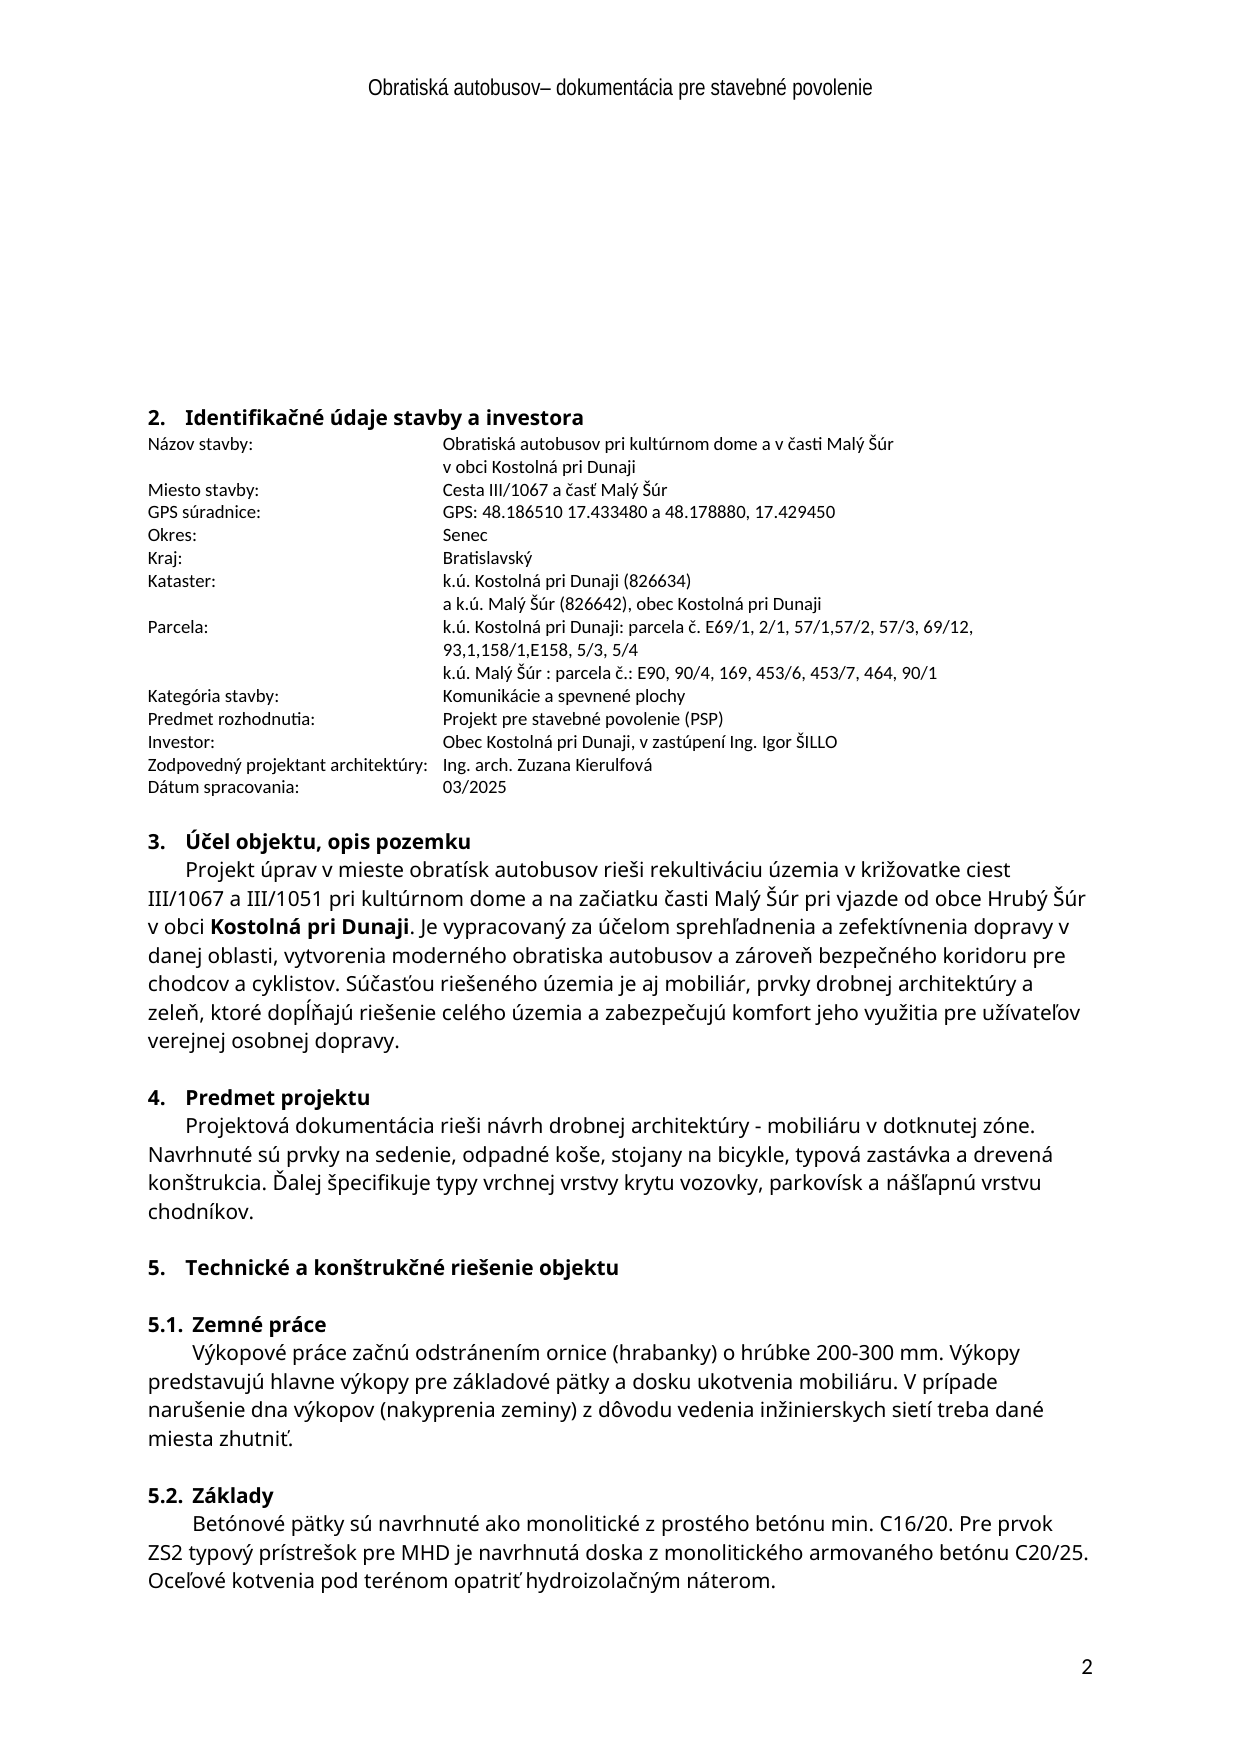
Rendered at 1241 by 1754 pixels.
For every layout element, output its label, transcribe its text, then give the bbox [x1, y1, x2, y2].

text GPS súradnice: GPS: 48.186510 17.433480 a 48.178880, 17.429450 [148, 501, 1093, 524]
text Okres: Senec [148, 524, 1093, 547]
text Kataster: k.ú. Kostolná pri Dunaji (826634) [148, 569, 1093, 592]
subtitle Identifikačné údaje stavby a investora [148, 403, 1093, 432]
text a k.ú. Malý Šúr (826642), obec Kostolná pri Dunaji [369, 592, 1093, 615]
text Parcela: k.ú. Kostolná pri Dunaji: parcela č. E69/1, 2/1, 57/1,57/2, 57/3, 69/12, 93,1,158/1,E158, 5/3, 5/4 [148, 615, 1093, 661]
subtitle Základy [148, 1481, 1093, 1509]
text v obci Kostolná pri Dunaji [369, 455, 1093, 478]
text Betónové pätky sú navrhnuté ako monolitické z prostého betónu min. C16/20. Pre prvok ZS2 typový prístrešok pre MHD je navrhnutá doska z monolitického armovaného betónu C20/25. Oceľové kotvenia pod terénom opatriť hydroizolačným náterom. [148, 1509, 1093, 1594]
subtitle Predmet projektu [148, 1083, 1093, 1111]
subtitle Technické a konštrukčné riešenie objektu [148, 1253, 1093, 1282]
text Zodpovedný projektant architektúry: Ing. arch. Zuzana Kierulfová [148, 753, 1093, 776]
text Názov stavby: Obratiská autobusov pri kultúrnom dome a v časti Malý Šúr [148, 432, 1093, 455]
text Projektová dokumentácia rieši návrh drobnej architektúry - mobiliáru v dotknutej zóne. Navrhnuté sú prvky na sedenie, odpadné koše, stojany na bicykle, typová zastávka a drevená konštrukcia. Ďalej špecifikuje typy vrchnej vrstvy krytu vozovky, parkovísk a nášľapnú vrstvu chodníkov. [148, 1111, 1093, 1225]
text Kategória stavby: Komunikácie a spevnené plochy [148, 684, 1093, 707]
text Predmet rozhodnutia: Projekt pre stavebné povolenie (PSP) [148, 707, 1093, 730]
text Investor: Obec Kostolná pri Dunaji, v zastúpení Ing. Igor ŠILLO [148, 730, 1093, 753]
subtitle Zemné práce [148, 1310, 1093, 1338]
text Dátum spracovania: 03/2025 [148, 776, 1093, 799]
text k.ú. Malý Šúr : parcela č.: E90, 90/4, 169, 453/6, 453/7, 464, 90/1 [369, 661, 1093, 684]
text Kraj: Bratislavský [148, 547, 1093, 569]
text Projekt úprav v mieste obratísk autobusov rieši rekultiváciu územia v križovatke ciest III/1067 a III/1051 pri kultúrnom dome a na začiatku časti Malý Šúr pri vjazde od obce Hrubý Šúr v obci Kostolná pri Dunaji. Je vypracovaný za účelom sprehľadnenia a zefektívnenia dopravy v danej oblasti, vytvorenia moderného obratiska autobusov a zároveň bezpečného koridoru pre chodcov a cyklistov. Súčasťou riešeného územia je aj mobiliár, prvky drobnej architektúry a zeleň, ktoré dopĺňajú riešenie celého územia a zabezpečujú komfort jeho využitia pre užívateľov verejnej osobnej dopravy. [148, 856, 1093, 1054]
text Výkopové práce začnú odstránením ornice (hrabanky) o hrúbke 200-300 mm. Výkopy predstavujú hlavne výkopy pre základové pätky a dosku ukotvenia mobiliáru. V prípade narušenie dna výkopov (nakyprenia zeminy) z dôvodu vedenia inžinierskych sietí treba dané miesta zhutniť. [148, 1338, 1093, 1452]
subtitle Účel objektu, opis pozemku [148, 827, 1093, 856]
text Miesto stavby: Cesta III/1067 a časť Malý Šúr [148, 478, 1093, 501]
